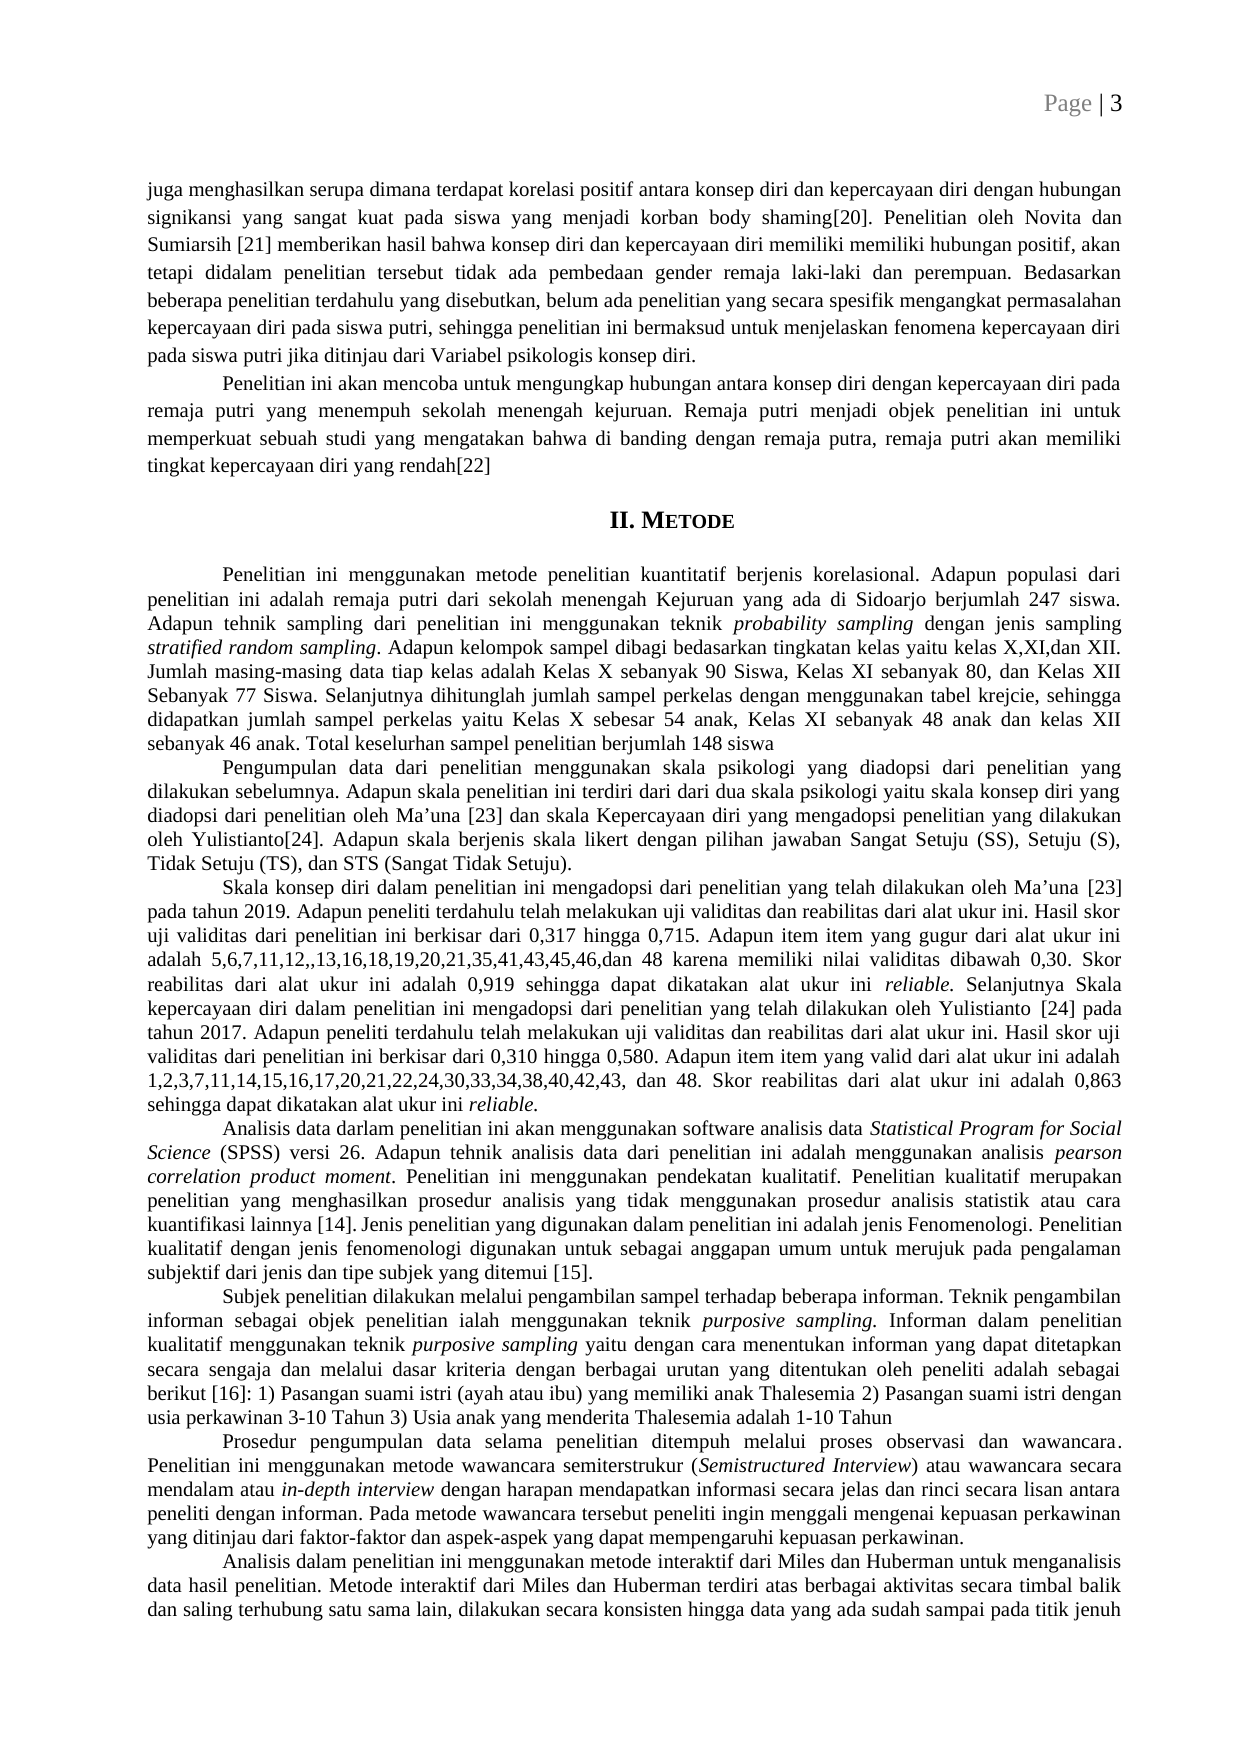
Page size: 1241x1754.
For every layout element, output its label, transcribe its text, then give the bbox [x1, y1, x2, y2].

text Prosedur pengumpulan data selama penelitian ditempuh melalui proses observasi dan wawancara. Penelitian ini menggunakan metode wawancara semiterstrukur (Semistructured Interview) atau wawancara secara mendalam atau in-depth interview dengan harapan mendapatkan informasi secara jelas dan rinci secara lisan antara peneliti dengan informan. Pada metode wawancara tersebut peneliti ingin menggali mengenai kepuasan perkawinan yang ditinjau dari faktor-faktor dan aspek-aspek yang dapat mempengaruhi kepuasan perkawinan. [147, 1429, 1122, 1549]
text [147, 1549, 1122, 1621]
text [147, 177, 1122, 367]
subtitle II. Metode [147, 505, 1122, 534]
text Skala konsep diri dalam penelitian ini mengadopsi dari penelitian yang telah dilakukan oleh Ma’una [23] pada tahun 2019. Adapun peneliti terdahulu telah melakukan uji validitas dan reabilitas dari alat ukur ini. Hasil skor uji validitas dari penelitian ini berkisar dari 0,317 hingga 0,715. Adapun item item yang gugur dari alat ukur ini adalah 5,6,7,11,12,,13,16,18,19,20,21,35,41,43,45,46,dan 48 karena memiliki nilai validitas dibawah 0,30. Skor reabilitas dari alat ukur ini adalah 0,919 sehingga dapat dikatakan alat ukur ini reliable. Selanjutnya Skala kepercayaan diri dalam penelitian ini mengadopsi dari penelitian yang telah dilakukan oleh Yulistianto [24] pada tahun 2017. Adapun peneliti terdahulu telah melakukan uji validitas dan reabilitas dari alat ukur ini. Hasil skor uji validitas dari penelitian ini berkisar dari 0,310 hingga 0,580. Adapun item item yang valid dari alat ukur ini adalah 1,2,3,7,11,14,15,16,17,20,21,22,24,30,33,34,38,40,42,43, dan 48. Skor reabilitas dari alat ukur ini adalah 0,863 sehingga dapat dikatakan alat ukur ini reliable. [147, 875, 1122, 1116]
text Penelitian ini menggunakan metode penelitian kuantitatif berjenis korelasional. Adapun populasi dari penelitian ini adalah remaja putri dari sekolah menengah Kejuruan yang ada di Sidoarjo berjumlah 247 siswa. Adapun tehnik sampling dari penelitian ini menggunakan teknik probability sampling dengan jenis sampling stratified random sampling. Adapun kelompok sampel dibagi bedasarkan tingkatan kelas yaitu kelas X,XI,dan XII. Jumlah masing-masing data tiap kelas adalah Kelas X sebanyak 90 Siswa, Kelas XI sebanyak 80, dan Kelas XII Sebanyak 77 Siswa. Selanjutnya dihitunglah jumlah sampel perkelas dengan menggunakan tabel krejcie, sehingga didapatkan jumlah sampel perkelas yaitu Kelas X sebesar 54 anak, Kelas XI sebanyak 48 anak dan kelas XII sebanyak 46 anak. Total keselurhan sampel penelitian berjumlah 148 siswa [147, 562, 1122, 755]
text Pengumpulan data dari penelitian menggunakan skala psikologi yang diadopsi dari penelitian yang dilakukan sebelumnya. Adapun skala penelitian ini terdiri dari dari dua skala psikologi yaitu skala konsep diri yang diadopsi dari penelitian oleh Ma’una [23] dan skala Kepercayaan diri yang mengadopsi penelitian yang dilakukan oleh Yulistianto[24]. Adapun skala berjenis skala likert dengan pilihan jawaban Sangat Setuju (SS), Setuju (S), Tidak Setuju (TS), dan STS (Sangat Tidak Setuju). [147, 755, 1122, 875]
text Penelitian ini akan mencoba untuk mengungkap hubungan antara konsep diri dengan kepercayaan diri pada remaja putri yang menempuh sekolah menengah kejuruan. Remaja putri menjadi objek penelitian ini untuk memperkuat sebuah studi yang mengatakan bahwa di banding dengan remaja putra, remaja putri akan memiliki tingkat kepercayaan diri yang rendah[22] [147, 370, 1122, 477]
text Subjek penelitian dilakukan melalui pengambilan sampel terhadap beberapa informan. Teknik pengambilan informan sebagai objek penelitian ialah menggunakan teknik purposive sampling. Informan dalam penelitian kualitatif menggunakan teknik purposive sampling yaitu dengan cara menentukan informan yang dapat ditetapkan secara sengaja dan melalui dasar kriteria dengan berbagai urutan yang ditentukan oleh peneliti adalah sebagai berikut [16]: 1) Pasangan suami istri (ayah atau ibu) yang memiliki anak Thalesemia 2) Pasangan suami istri dengan usia perkawinan 3-10 Tahun 3) Usia anak yang menderita Thalesemia adalah 1-10 Tahun [147, 1284, 1122, 1429]
text Analisis data darlam penelitian ini akan menggunakan software analisis data Statistical Program for Social Science (SPSS) versi 26. Adapun tehnik analisis data dari penelitian ini adalah menggunakan analisis pearson correlation product moment. Penelitian ini menggunakan pendekatan kualitatif. Penelitian kualitatif merupakan penelitian yang menghasilkan prosedur analisis yang tidak menggunakan prosedur analisis statistik atau cara kuantifikasi lainnya [14]. Jenis penelitian yang digunakan dalam penelitian ini adalah jenis Fenomenologi. Penelitian kualitatif dengan jenis fenomenologi digunakan untuk sebagai anggapan umum untuk merujuk pada pengalaman subjektif dari jenis dan tipe subjek yang ditemui [15]. [147, 1116, 1122, 1284]
